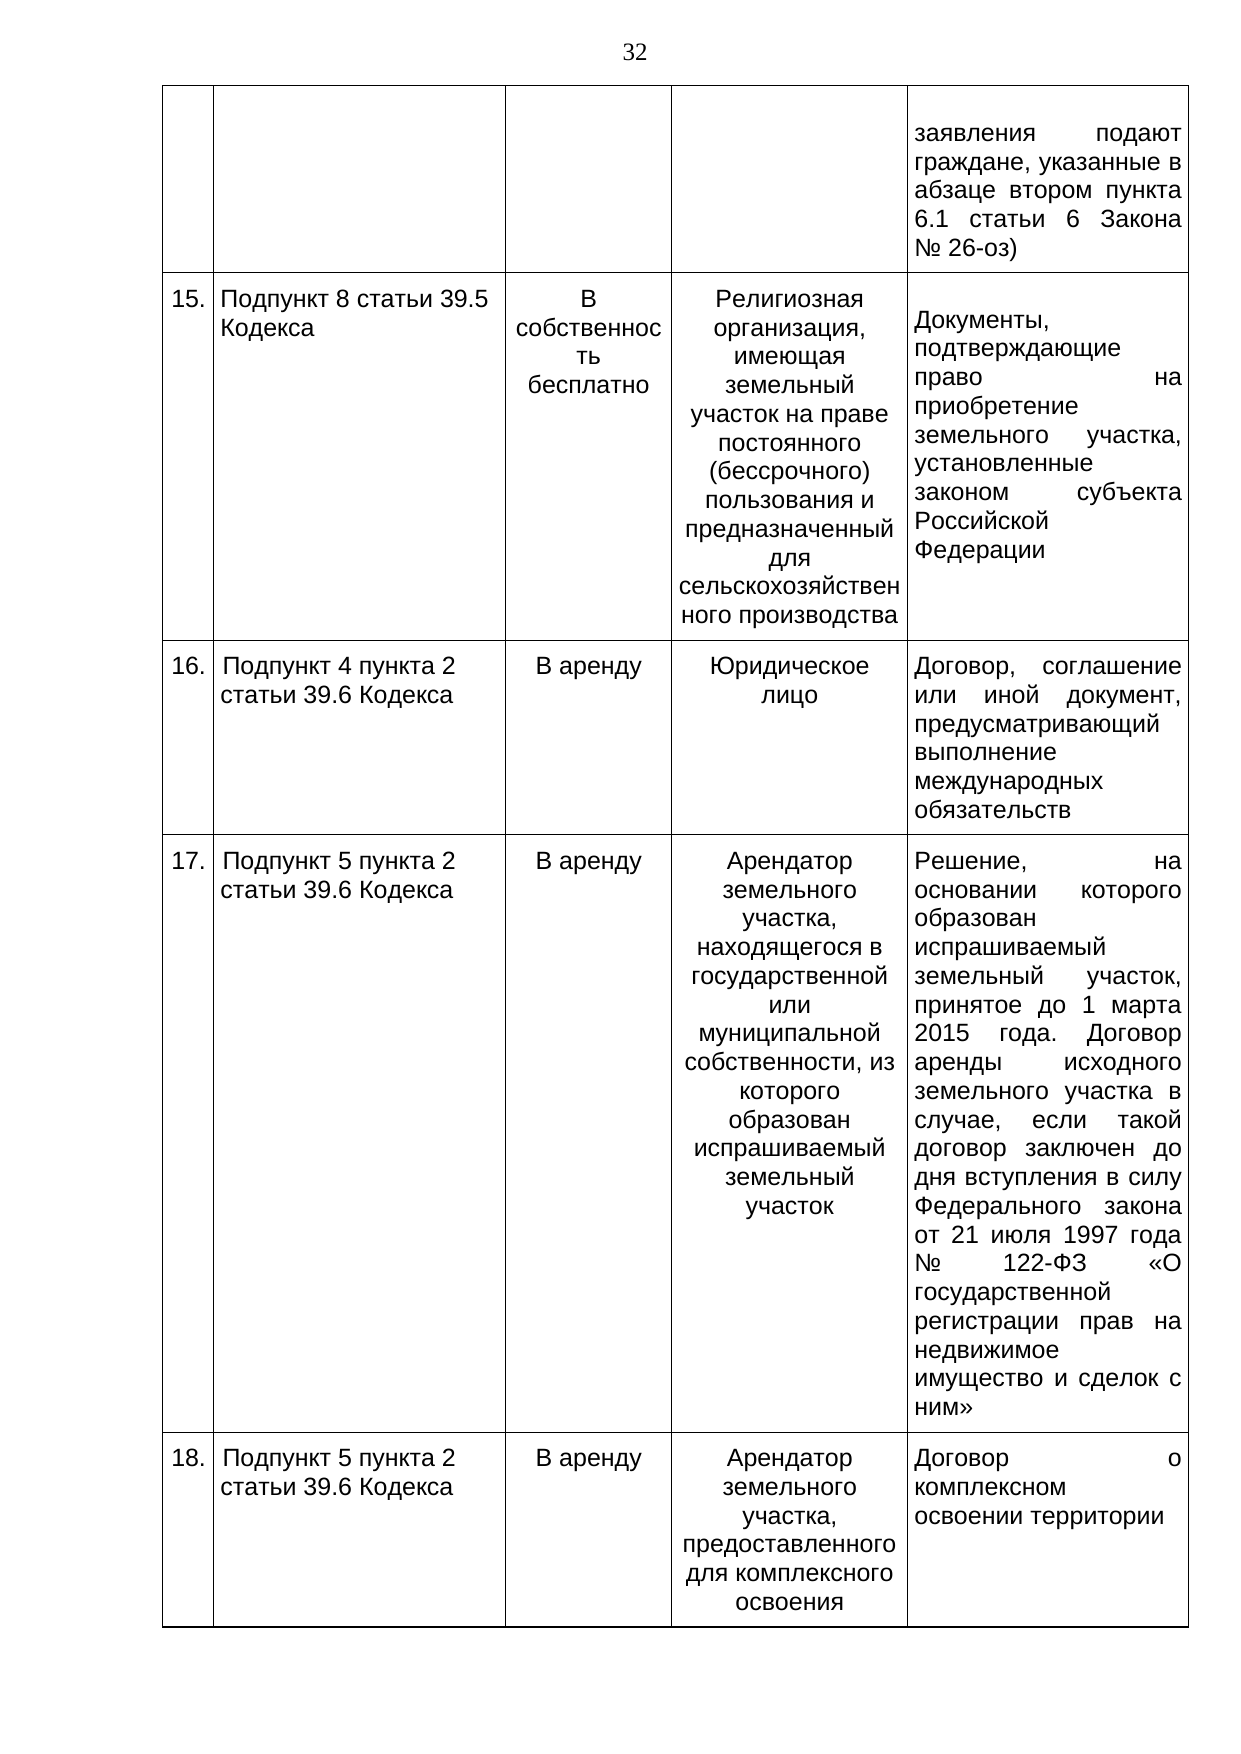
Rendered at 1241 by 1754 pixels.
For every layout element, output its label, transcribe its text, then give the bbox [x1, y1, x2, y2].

table_cell Религиозная организация, имеющая земельный участок на праве постоянного (бессрочного) пользования и предназначенный для сельскохозяйственного производства [672, 273, 907, 639]
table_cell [908, 86, 1188, 272]
table_cell 16. [163, 641, 213, 834]
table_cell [214, 1433, 505, 1626]
table_cell В аренду [506, 641, 671, 834]
table_cell 18. [163, 1433, 213, 1626]
table_cell В аренду [506, 1433, 671, 1626]
table_cell Юридическое лицо [672, 641, 907, 834]
table_cell Документы, подтверждающие право на приобретение земельного участка, установленные законом субъекта Российской Федерации [908, 273, 1188, 639]
table_cell Решение, на основании которого образован испрашиваемый земельный участок, принятое до 1 марта 2015 года. Договор аренды исходного земельного участка в случае, если такой договор заключен до дня вступления в силу Федерального закона от 21 июля 1997 года № 122-ФЗ «О государственной регистрации прав на недвижимое имущество и сделок с ним» [908, 835, 1188, 1432]
table_cell Арендатор земельного участка, находящегося в государственной или муниципальной собственности, из которого образован испрашиваемый земельный участок [672, 835, 907, 1432]
table_cell В аренду [506, 835, 671, 1432]
table_cell Подпункт 5 пункта 2 статьи 39.6 Кодекса [214, 835, 505, 1432]
table_cell 15. [163, 273, 213, 639]
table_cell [672, 1433, 907, 1626]
table_cell Подпункт 4 пункта 2 статьи 39.6 Кодекса [214, 641, 505, 834]
table_cell Договор, соглашение или иной документ, предусматривающий выполнение международных обязательств [908, 641, 1188, 834]
table_cell В собственность бесплатно [506, 273, 671, 639]
table_cell Подпункт 8 статьи 39.5 Кодекса [214, 273, 505, 639]
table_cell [908, 1433, 1188, 1626]
table_cell 17. [163, 835, 213, 1432]
